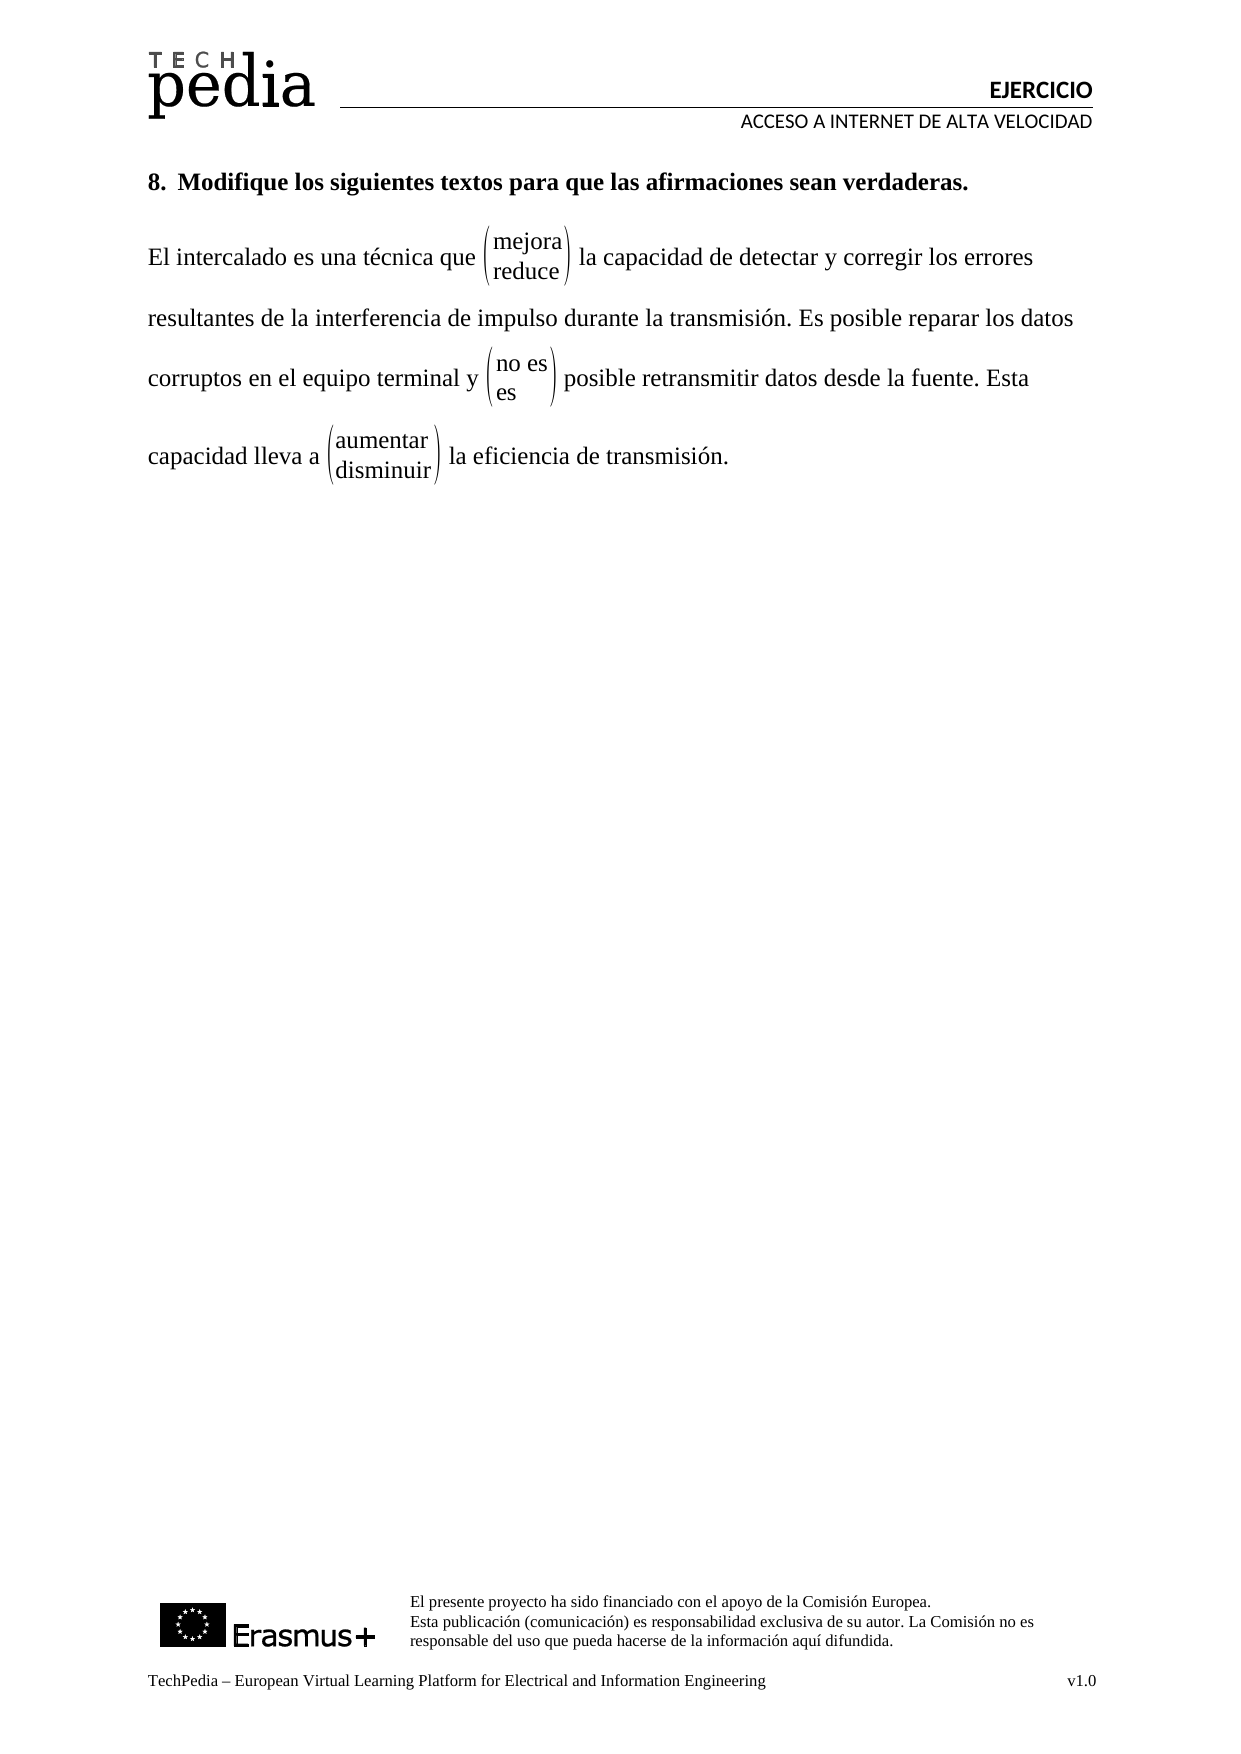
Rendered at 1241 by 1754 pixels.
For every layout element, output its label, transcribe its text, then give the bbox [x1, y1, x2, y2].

text El intercalado es una técnica que la capacidad de detectar y corregir los errores resultantes de la interferencia de impulso durante la transmisión. Es posible reparar los datos corruptos en el equipo terminal y posible retransmitir datos desde la fuente. Esta capacidad lleva a la eficiencia de transmisión. [148, 225, 1093, 487]
text Modifique los siguientes textos para que las afirmaciones sean verdaderas. [148, 167, 1093, 196]
